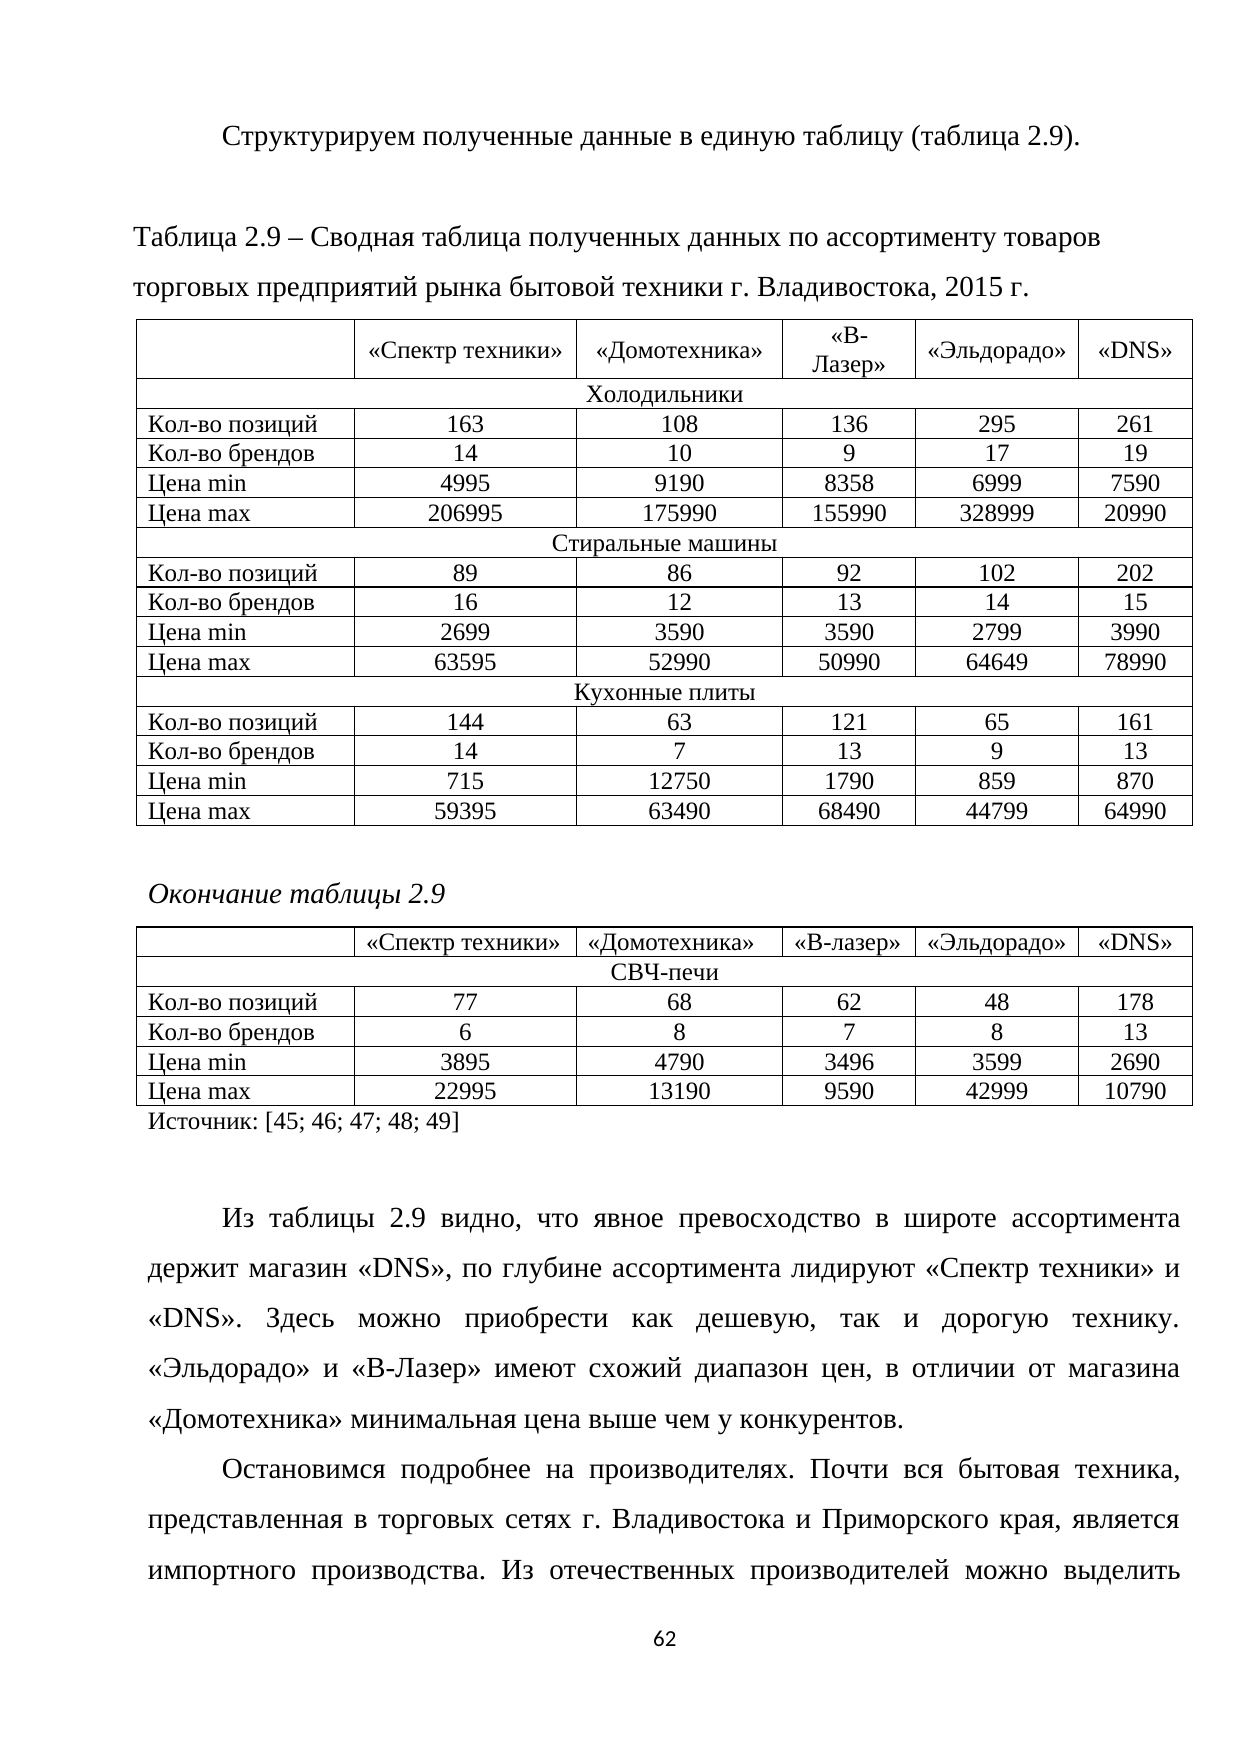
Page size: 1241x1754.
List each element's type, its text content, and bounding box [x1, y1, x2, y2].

table_cell Цена min [137, 766, 354, 795]
table_cell 16 [355, 588, 576, 616]
table_cell 89 [355, 558, 576, 586]
table_cell 161 [1079, 707, 1192, 735]
table_header «DNS» [1079, 928, 1192, 956]
table_cell 121 [783, 707, 915, 735]
table_cell 14 [355, 736, 576, 765]
table_cell 44799 [916, 796, 1078, 825]
table_cell 2699 [355, 617, 576, 646]
table_cell Кол-во позиций [137, 987, 354, 1016]
table_cell 3895 [355, 1047, 576, 1075]
table_cell Кол-во позиций [137, 558, 354, 586]
table_cell 1790 [783, 766, 915, 795]
table_cell 42999 [916, 1076, 1078, 1105]
table_cell 2690 [1079, 1047, 1192, 1075]
table_cell Кухонные плиты [137, 677, 1192, 706]
table_cell 7 [783, 1017, 915, 1046]
table_cell 62 [783, 987, 915, 1016]
table_cell 870 [1079, 766, 1192, 795]
table_header «Эльдорадо» [916, 928, 1078, 956]
table_cell 136 [783, 409, 915, 437]
table_cell 3590 [577, 617, 782, 646]
table_cell 175990 [577, 498, 782, 527]
table_cell 178 [1079, 987, 1192, 1016]
table_cell 3590 [783, 617, 915, 646]
table_header «DNS» [1079, 320, 1192, 378]
table_cell 8 [916, 1017, 1078, 1046]
table_cell 13190 [577, 1076, 782, 1105]
table_cell 328999 [916, 498, 1078, 527]
table_cell 59395 [355, 796, 576, 825]
table_cell Цена max [137, 498, 354, 527]
table_cell 10790 [1079, 1076, 1192, 1105]
table_cell 4995 [355, 468, 576, 497]
text Окончание таблицы 2.9 [148, 876, 1181, 910]
table_cell 206995 [355, 498, 576, 527]
table_cell 68 [577, 987, 782, 1016]
table_header «В-Лазер» [783, 320, 915, 378]
table_cell 261 [1079, 409, 1192, 437]
table_cell 64990 [1079, 796, 1192, 825]
table_cell 13 [783, 736, 915, 765]
table_cell 14 [355, 439, 576, 467]
table_cell Цена min [137, 617, 354, 646]
table_cell Цена max [137, 796, 354, 825]
table_cell 3599 [916, 1047, 1078, 1075]
table_cell 86 [577, 558, 782, 586]
table_header [137, 928, 354, 956]
table_cell Цена max [137, 647, 354, 676]
table_cell 17 [916, 439, 1078, 467]
table_cell Цена min [137, 468, 354, 497]
table_header «Эльдорадо» [916, 320, 1078, 378]
table_cell 3496 [783, 1047, 915, 1075]
table_cell 14 [916, 588, 1078, 616]
table_cell 144 [355, 707, 576, 735]
table_cell 295 [916, 409, 1078, 437]
table_cell 19 [1079, 439, 1192, 467]
table_cell 9 [916, 736, 1078, 765]
table_cell 52990 [577, 647, 782, 676]
table_cell 22995 [355, 1076, 576, 1105]
table_cell 108 [577, 409, 782, 437]
table_cell 92 [783, 558, 915, 586]
table_cell Цена min [137, 1047, 354, 1075]
table_cell 13 [1079, 736, 1192, 765]
table_header «Домотехника» [577, 928, 782, 956]
text Таблица 2.9 – Сводная таблица полученных данных по ассортименту товаров [133, 219, 1181, 252]
table_cell 9590 [783, 1076, 915, 1105]
table_cell 9190 [577, 468, 782, 497]
table_cell Цена max [137, 1076, 354, 1105]
table_cell 859 [916, 766, 1078, 795]
table_cell Кол-во позиций [137, 707, 354, 735]
table_cell 78990 [1079, 647, 1192, 676]
table_cell 10 [577, 439, 782, 467]
table_cell 13 [783, 588, 915, 616]
table_cell 63595 [355, 647, 576, 676]
table_cell 3990 [1079, 617, 1192, 646]
table_cell 4790 [577, 1047, 782, 1075]
table_header «Спектр техники» [355, 320, 576, 378]
table_header «Домотехника» [577, 320, 782, 378]
table_cell 8358 [783, 468, 915, 497]
text Из таблицы 2.9 видно, что явное превосходство в широте ассортимента держит магазин «DNS», по глубине ассортимента лидируют «Спектр техники» и «DNS». Здесь можно приобрести как дешевую, так и дорогую технику. «Эльдорадо» и «В-Лазер» имеют схожий диапазон цен, в отличии от магазина «Домотехника» минимальная цена выше чем у конкурентов. [148, 1200, 1181, 1434]
table_cell 68490 [783, 796, 915, 825]
table_cell 77 [355, 987, 576, 1016]
table_cell 6999 [916, 468, 1078, 497]
table_cell 9 [783, 439, 915, 467]
table_cell Кол-во брендов [137, 588, 354, 616]
table_cell 65 [916, 707, 1078, 735]
table_cell 63 [577, 707, 782, 735]
table_cell 50990 [783, 647, 915, 676]
table_cell 102 [916, 558, 1078, 586]
table_cell 2799 [916, 617, 1078, 646]
table_cell 48 [916, 987, 1078, 1016]
table_cell Кол-во позиций [137, 409, 354, 437]
table_cell 12 [577, 588, 782, 616]
table_cell 6 [355, 1017, 576, 1046]
table_cell Кол-во брендов [137, 736, 354, 765]
table_cell 715 [355, 766, 576, 795]
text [148, 1451, 1181, 1585]
table_cell Кол-во брендов [137, 1017, 354, 1046]
table_cell 13 [1079, 1017, 1192, 1046]
text Источник: [45; 46; 47; 48; 49] [148, 1106, 1181, 1135]
table_cell 8 [577, 1017, 782, 1046]
table_cell 202 [1079, 558, 1192, 586]
table_cell 155990 [783, 498, 915, 527]
table_cell Кол-во брендов [137, 439, 354, 467]
table_cell 64649 [916, 647, 1078, 676]
table_header «В-лазер» [783, 928, 915, 956]
table_cell 7590 [1079, 468, 1192, 497]
table_cell Холодильники [137, 379, 1192, 408]
text торговых предприятий рынка бытовой техники г. Владивостока, 2015 г. [133, 269, 1181, 303]
table_cell 7 [577, 736, 782, 765]
table_cell Стиральные машины [137, 528, 1192, 557]
table_cell 163 [355, 409, 576, 437]
table_header [137, 320, 354, 378]
table_cell 12750 [577, 766, 782, 795]
table_cell 15 [1079, 588, 1192, 616]
table_cell 63490 [577, 796, 782, 825]
table_cell 20990 [1079, 498, 1192, 527]
text Структурируем полученные данные в единую таблицу (таблица 2.9). [148, 118, 1181, 152]
table_header «Спектр техники» [355, 928, 576, 956]
table_cell СВЧ-печи [137, 957, 1192, 986]
